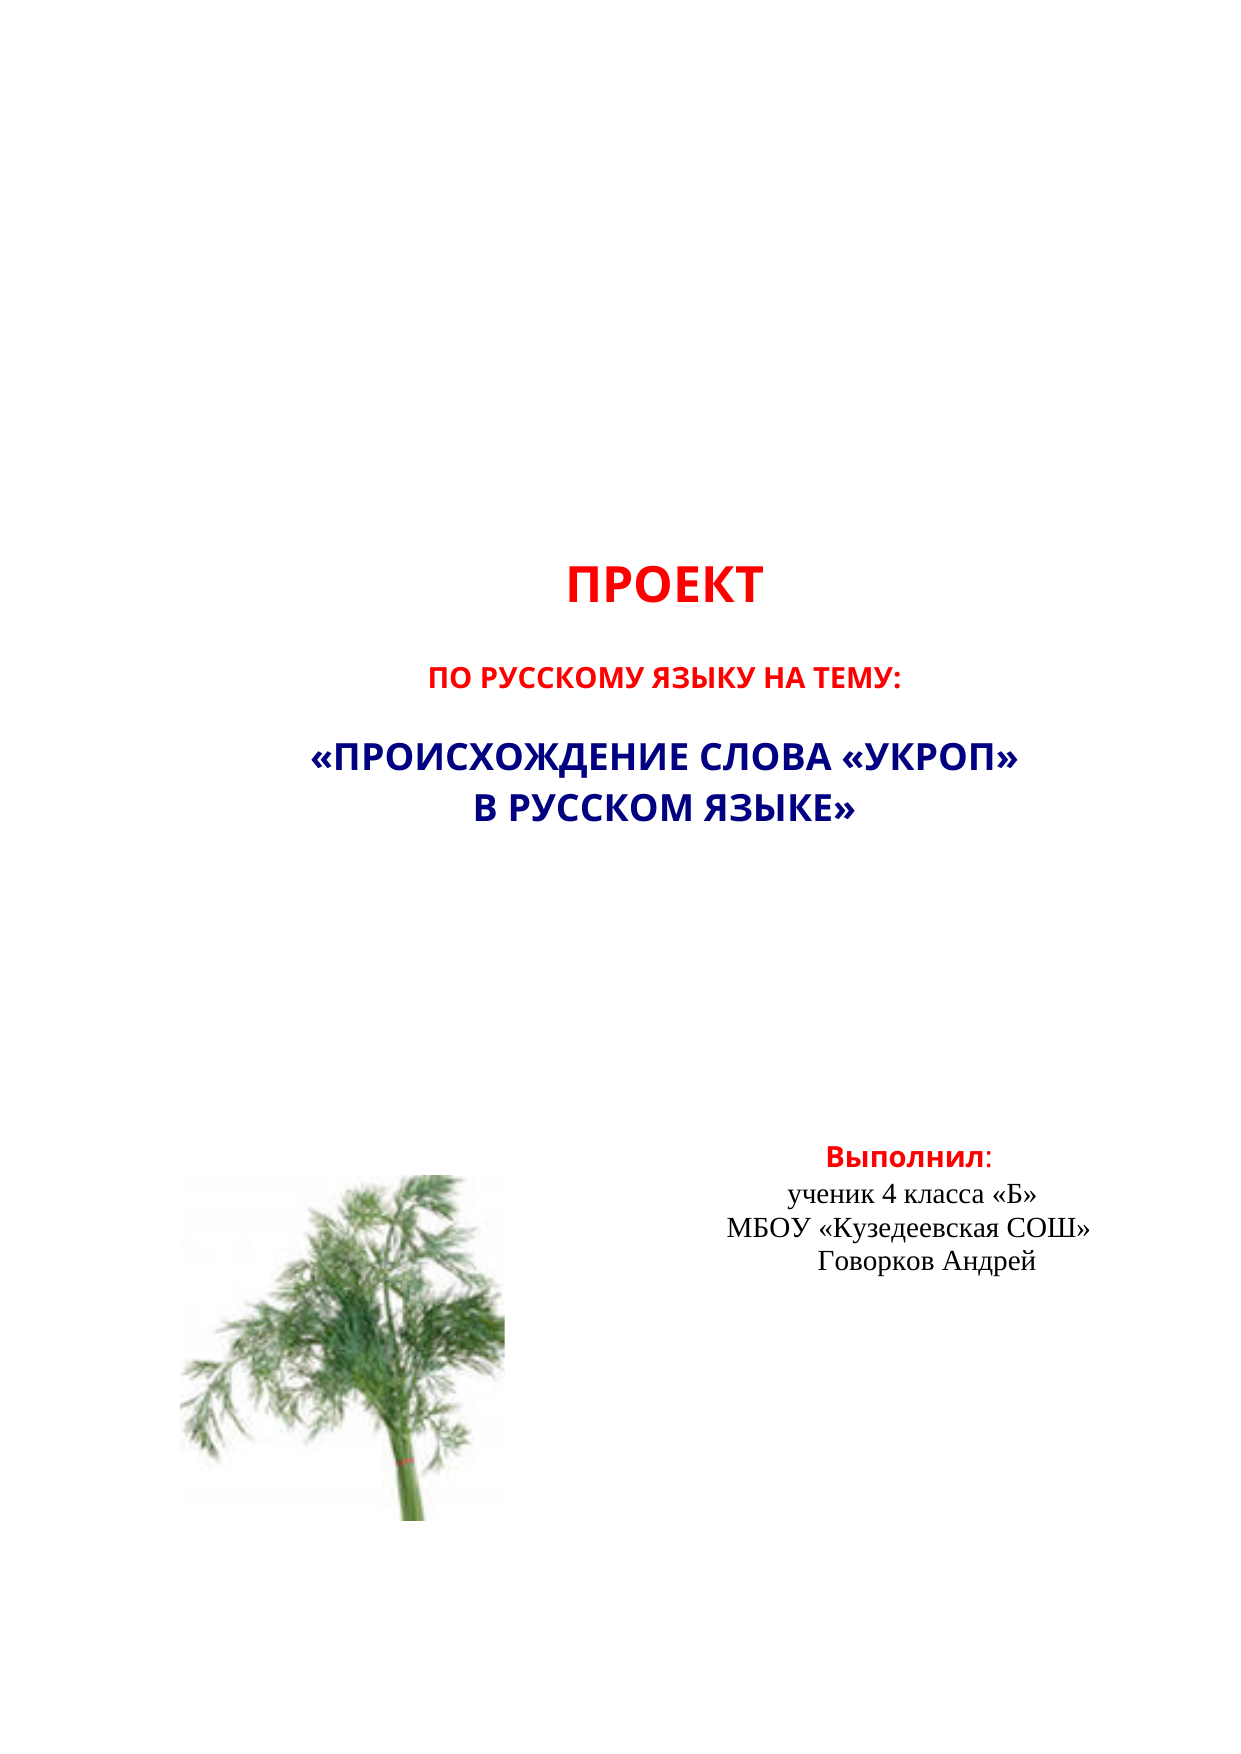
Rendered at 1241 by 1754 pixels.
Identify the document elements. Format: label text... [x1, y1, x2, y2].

text ученик 4 класса «Б» [505, 1176, 1152, 1210]
text Говорков Андрей [505, 1243, 1152, 1277]
text ПРОЕКТ [177, 549, 1152, 617]
text ПО РУССКОМУ ЯЗЫКУ НА ТЕМУ: [177, 657, 1152, 697]
text МБОУ «Кузедеевская СОШ» [505, 1210, 1152, 1243]
text «ПРОИСХОЖДЕНИЕ СЛОВА «УКРОП» [177, 730, 1152, 781]
text Выполнил: [177, 1137, 1152, 1176]
text В РУССКОМ ЯЗЫКЕ» [177, 781, 1152, 832]
picture [179, 1175, 505, 1521]
